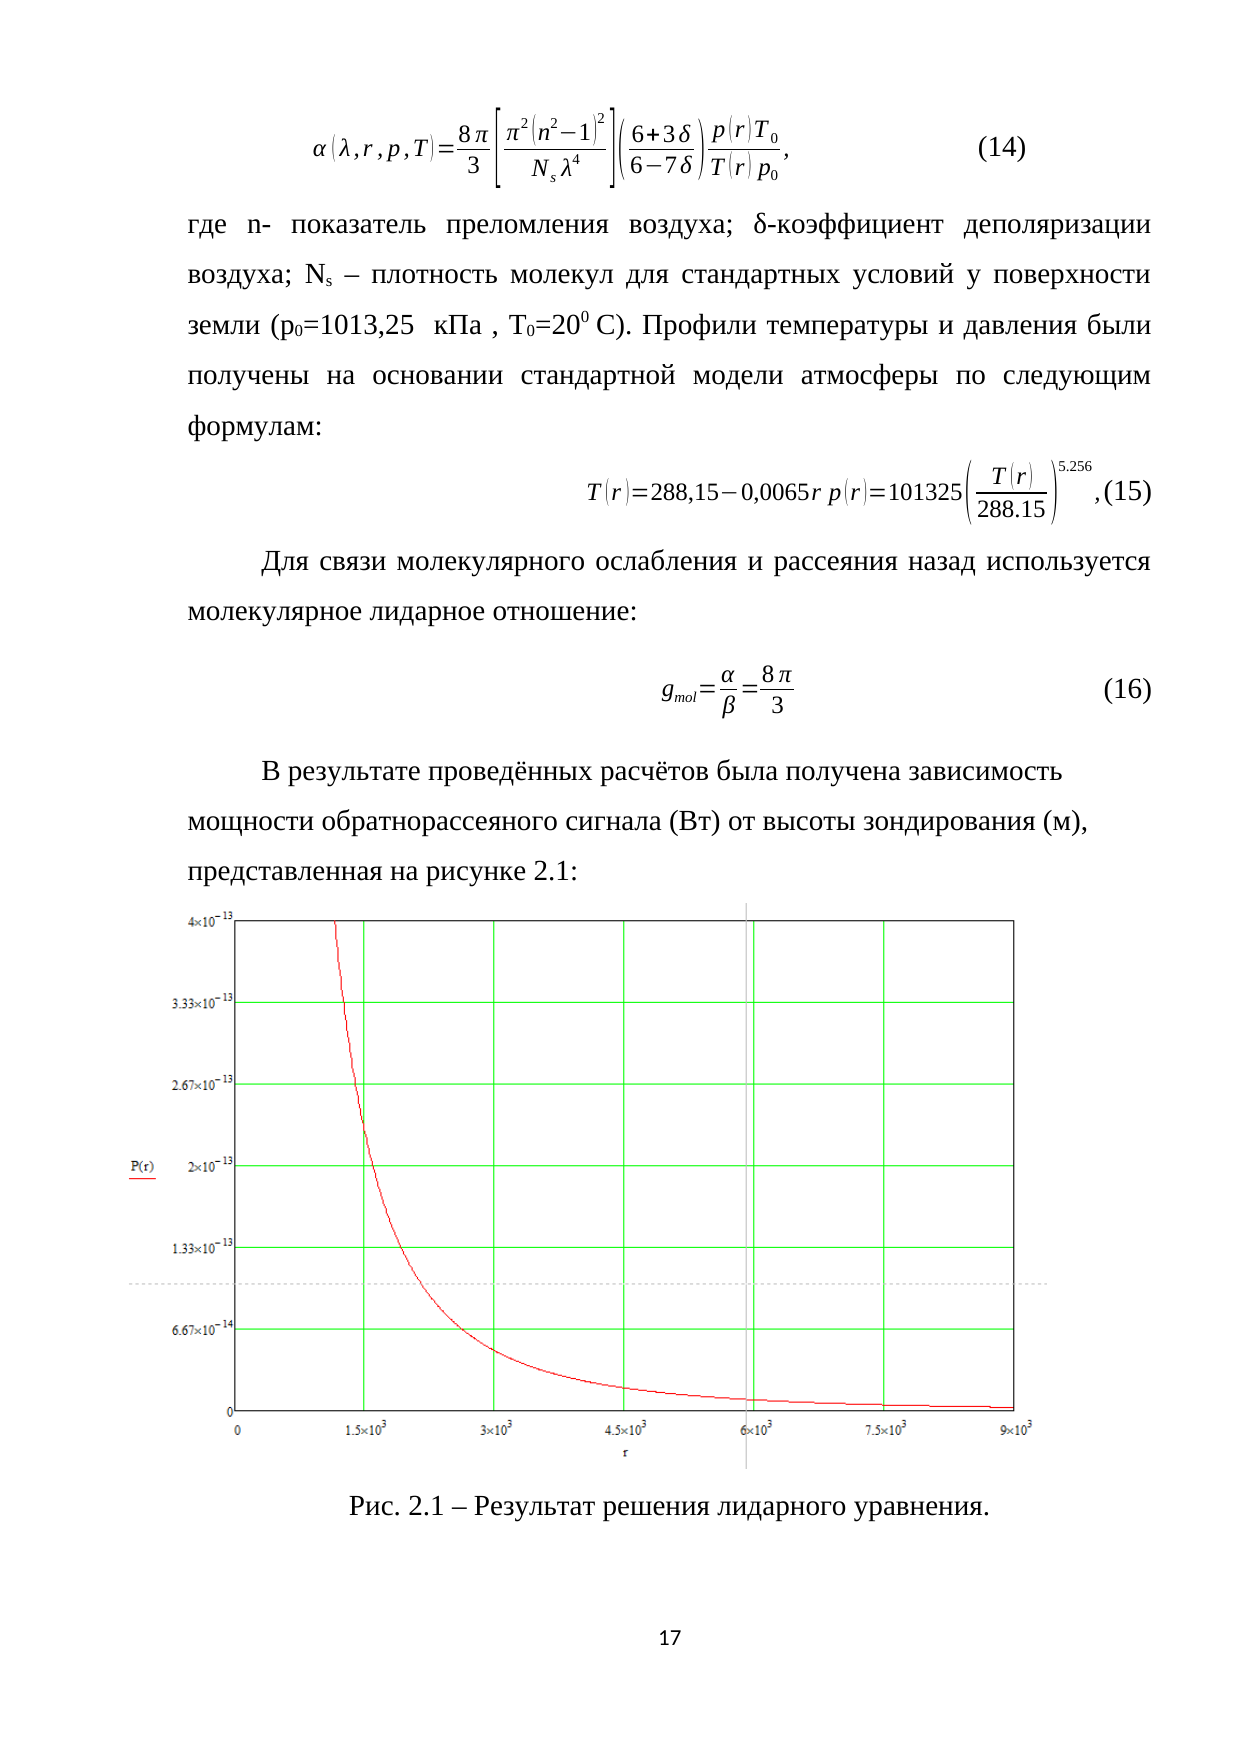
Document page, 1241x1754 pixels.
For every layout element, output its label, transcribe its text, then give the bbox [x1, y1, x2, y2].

text (14) [187, 106, 1152, 189]
text В результате проведённых расчётов была получена зависимость мощности обратнорассеяного сигнала (Вт) от высоты зондирования (м), представленная на рисунке 2.1: [187, 753, 1152, 887]
text где n- показатель преломления воздуха; δ-коэффициент деполяризации воздуха; Ns – плотность молекул для стандартных условий у поверхности земли (p0=1013,25 кПа , T0=200 С). Профили температуры и давления были получены на основании стандартной модели атмосферы по следующим формулам: [187, 206, 1152, 441]
text (15) [187, 458, 1152, 526]
text (16) [187, 660, 1152, 719]
text Рис. 2.1 – Результат решения лидарного уравнения. [187, 1488, 1152, 1521]
picture [128, 903, 1047, 1469]
text Для связи молекулярного ослабления и рассеяния назад используется молекулярное лидарное отношение: [187, 543, 1152, 627]
